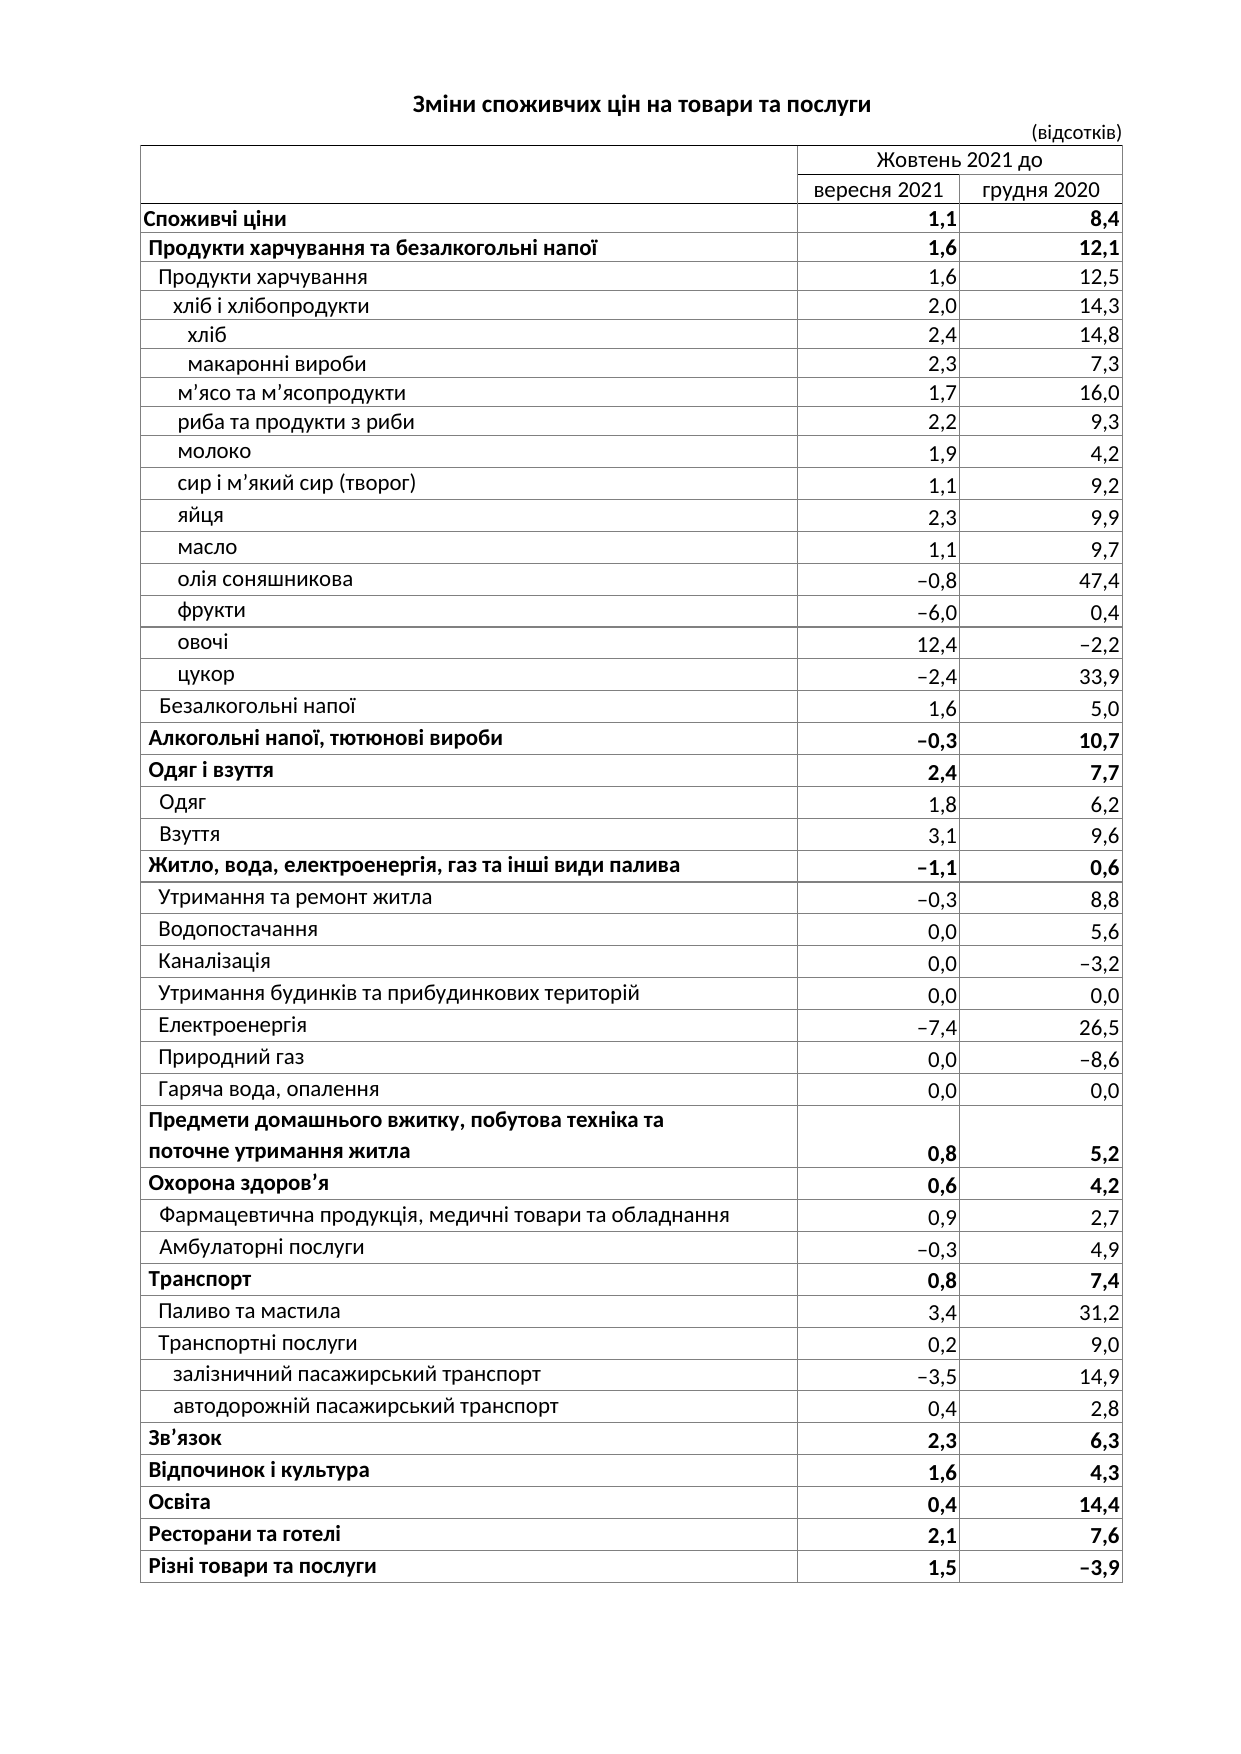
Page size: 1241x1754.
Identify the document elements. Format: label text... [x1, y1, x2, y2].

table_cell масло [141, 532, 797, 563]
table_cell 4,2 [960, 436, 1122, 467]
table_cell Фармацевтична продукція, медичні товари та обладнання [141, 1200, 797, 1231]
table_cell 14,9 [960, 1360, 1122, 1390]
table_cell 1,1 [798, 532, 959, 563]
table_cell 2,7 [960, 1200, 1122, 1231]
table_cell риба та продукти з риби [141, 407, 797, 435]
table_cell 9,3 [960, 407, 1122, 435]
table_cell Продукти харчування та безалкогольні напої [141, 233, 797, 261]
table_cell Освіта [141, 1487, 797, 1518]
table_cell 0,4 [960, 596, 1122, 626]
table_cell 0,0 [960, 1074, 1122, 1104]
table_cell автодорожній пасажирський транспорт [141, 1391, 797, 1422]
table_cell 2,3 [798, 1423, 959, 1454]
table_cell 2,1 [798, 1519, 959, 1550]
table_cell 1,6 [798, 1455, 959, 1486]
table_cell 7,4 [960, 1264, 1122, 1295]
table_cell 33,9 [960, 659, 1122, 690]
table_cell –7,4 [798, 1010, 959, 1041]
table_cell Безалкогольні напої [141, 691, 797, 722]
table_cell –6,0 [798, 596, 959, 626]
table_cell 31,2 [960, 1296, 1122, 1327]
table_cell Паливо та мастила [141, 1296, 797, 1327]
table_cell залізничний пасажирський транспорт [141, 1360, 797, 1390]
table_cell хліб і хлібопродукти [141, 291, 797, 319]
table_cell Електроенергія [141, 1010, 797, 1041]
table_cell 4,9 [960, 1232, 1122, 1263]
table_cell 5,6 [960, 914, 1122, 945]
table_cell 12,4 [798, 628, 959, 658]
table_cell 16,0 [960, 378, 1122, 406]
table_cell Утримання будинків та прибудинкових територій [141, 978, 797, 1009]
table_cell 9,6 [960, 819, 1122, 849]
table_cell 1,8 [798, 787, 959, 818]
table_cell Каналізація [141, 946, 797, 977]
table_cell м’ясо та м’ясопродукти [141, 378, 797, 406]
table_cell 4,3 [960, 1455, 1122, 1486]
table_cell 2,3 [798, 500, 959, 531]
table_cell 0,6 [960, 851, 1122, 881]
table_cell вересня 2021 [798, 175, 959, 203]
table_cell 9,0 [960, 1328, 1122, 1358]
table_cell Алкогольні напої, тютюнові вироби [141, 723, 797, 754]
table_cell –2,4 [798, 659, 959, 690]
text Зміни споживчих цін на товари та послуги [118, 89, 1122, 119]
table_cell Утримання та ремонт житла [141, 883, 797, 913]
table_cell 14,4 [960, 1487, 1122, 1518]
table_cell Взуття [141, 819, 797, 849]
table_cell 14,8 [960, 320, 1122, 348]
table_cell 0,8 [798, 1264, 959, 1295]
table_cell молоко [141, 436, 797, 467]
table_cell 2,3 [798, 349, 959, 377]
table_cell –3,5 [798, 1360, 959, 1390]
table_cell 0,6 [798, 1168, 959, 1199]
table_cell 26,5 [960, 1010, 1122, 1041]
table_cell овочі [141, 628, 797, 658]
table_cell –3,2 [960, 946, 1122, 977]
table_cell Продукти харчування [141, 262, 797, 290]
table_cell 1,6 [798, 233, 959, 261]
table_cell 0,0 [798, 946, 959, 977]
table_cell 2,0 [798, 291, 959, 319]
table_cell Житло, вода, електроенергія, газ та інші види палива [141, 851, 797, 881]
table_header [141, 146, 797, 203]
table_cell Одяг [141, 787, 797, 818]
table_cell Охорона здоров’я [141, 1168, 797, 1199]
table_cell макаронні вироби [141, 349, 797, 377]
table_cell Зв’язок [141, 1423, 797, 1454]
table_cell 7,3 [960, 349, 1122, 377]
table_cell 2,8 [960, 1391, 1122, 1422]
table_cell 8,4 [960, 204, 1122, 232]
table_cell 1,7 [798, 378, 959, 406]
table_cell 9,2 [960, 468, 1122, 499]
table_cell 0,4 [798, 1391, 959, 1422]
table_cell Транспортні послуги [141, 1328, 797, 1358]
table_cell 3,4 [798, 1296, 959, 1327]
table_cell хліб [141, 320, 797, 348]
table_cell Одяг і взуття [141, 755, 797, 786]
table_cell 1,6 [798, 262, 959, 290]
table_cell 5,0 [960, 691, 1122, 722]
table_cell –2,2 [960, 628, 1122, 658]
table_cell 0,0 [798, 914, 959, 945]
table_cell 2,4 [798, 320, 959, 348]
table_cell Гаряча вода, опалення [141, 1074, 797, 1104]
table_cell 9,7 [960, 532, 1122, 563]
table_cell –1,1 [798, 851, 959, 881]
table_cell 0,0 [960, 978, 1122, 1009]
table_cell –0,3 [798, 883, 959, 913]
table_cell фрукти [141, 596, 797, 626]
table_cell 3,1 [798, 819, 959, 849]
table_cell 0,0 [798, 1074, 959, 1104]
table_cell 7,7 [960, 755, 1122, 786]
table_cell 1,9 [798, 436, 959, 467]
table_cell –8,6 [960, 1042, 1122, 1073]
table_cell грудня 2020 [960, 175, 1122, 203]
table_cell 2,2 [798, 407, 959, 435]
table_cell 12,1 [960, 233, 1122, 261]
table_cell цукор [141, 659, 797, 690]
table_cell 1,6 [798, 691, 959, 722]
table_cell 0,9 [798, 1200, 959, 1231]
table_cell 14,3 [960, 291, 1122, 319]
table_cell 47,4 [960, 564, 1122, 594]
table_cell яйця [141, 500, 797, 531]
table_cell 8,8 [960, 883, 1122, 913]
table_cell 1,1 [798, 204, 959, 232]
table_cell Природний газ [141, 1042, 797, 1073]
table_cell 0,0 [798, 978, 959, 1009]
table_cell Амбулаторні послуги [141, 1232, 797, 1263]
table_cell 0,2 [798, 1328, 959, 1358]
table_cell –0,8 [798, 564, 959, 594]
table_cell 10,7 [960, 723, 1122, 754]
table_cell Предмети домашнього вжитку, побутова техніка та поточне утримання житла [141, 1106, 797, 1167]
table_cell 0,4 [798, 1487, 959, 1518]
table_cell –3,9 [960, 1551, 1122, 1582]
table_cell –0,3 [798, 1232, 959, 1263]
table_cell 7,6 [960, 1519, 1122, 1550]
table_cell Ресторани та готелі [141, 1519, 797, 1550]
table_cell 0,8 [798, 1106, 959, 1167]
table_cell 1,1 [798, 468, 959, 499]
table_cell 4,2 [960, 1168, 1122, 1199]
text (відсотків) [118, 119, 1122, 144]
table_cell –0,3 [798, 723, 959, 754]
table_cell 6,3 [960, 1423, 1122, 1454]
table_cell 6,2 [960, 787, 1122, 818]
table_cell Різні товари та послуги [141, 1551, 797, 1582]
table_cell сир і м’який сир (творог) [141, 468, 797, 499]
table_cell Відпочинок і культура [141, 1455, 797, 1486]
table_header Жовтень 2021 до [798, 146, 1122, 174]
table_cell 5,2 [960, 1106, 1122, 1167]
table_cell Транспорт [141, 1264, 797, 1295]
table_cell Споживчі ціни [141, 204, 797, 232]
table_cell 1,5 [798, 1551, 959, 1582]
table_cell 9,9 [960, 500, 1122, 531]
table_cell 2,4 [798, 755, 959, 786]
table_cell олія соняшникова [141, 564, 797, 594]
table_cell 12,5 [960, 262, 1122, 290]
table_cell Водопостачання [141, 914, 797, 945]
table_cell 0,0 [798, 1042, 959, 1073]
